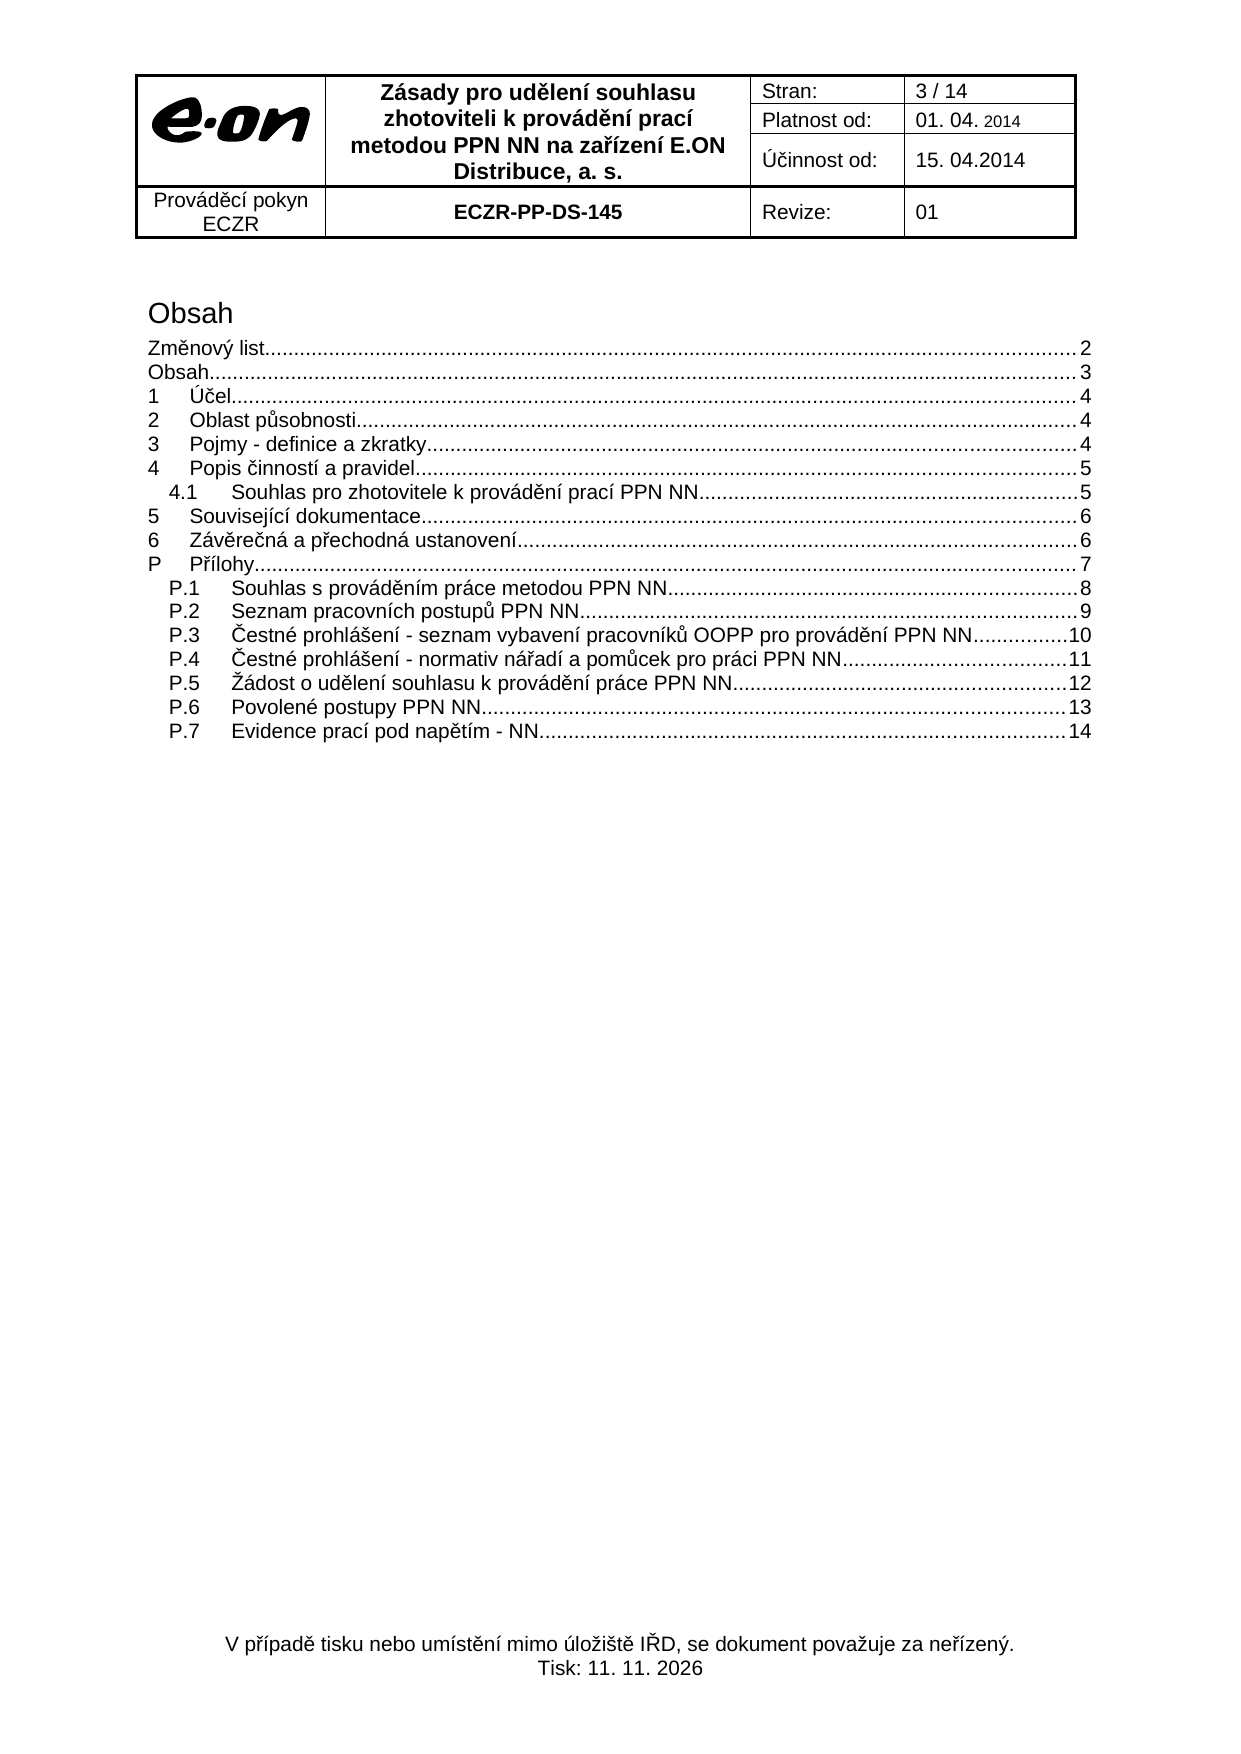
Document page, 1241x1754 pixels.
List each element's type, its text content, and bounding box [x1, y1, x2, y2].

text Obsah 3 [148, 360, 1092, 384]
text 4 Popis činností a pravidel 5 [148, 456, 1092, 479]
text P.7 Evidence prací pod napětím - NN 14 [168, 719, 1092, 743]
text 3 Pojmy - definice a zkratky 4 [148, 432, 1092, 456]
text 1 Účel 4 [148, 384, 1092, 408]
text Obsah [148, 296, 1092, 329]
text Změnový list 2 [148, 336, 1092, 360]
text 4.1 Souhlas pro zhotovitele k provádění prací PPN NN 5 [168, 479, 1092, 503]
text P.2 Seznam pracovních postupů PPN NN 9 [168, 599, 1092, 623]
text P.5 Žádost o udělení souhlasu k provádění práce PPN NN 12 [168, 671, 1092, 695]
text 6 Závěrečná a přechodná ustanovení 6 [148, 527, 1092, 551]
text P.4 Čestné prohlášení - normativ nářadí a pomůcek pro práci PPN NN 11 [168, 647, 1092, 671]
text 5 Související dokumentace 6 [148, 503, 1092, 527]
text 2 Oblast působnosti 4 [148, 408, 1092, 432]
text P.6 Povolené postupy PPN NN 13 [168, 695, 1092, 719]
text P.3 Čestné prohlášení - seznam vybavení pracovníků OOPP pro provádění PPN NN 10 [168, 623, 1092, 647]
text P Přílohy 7 [148, 551, 1092, 575]
text P.1 Souhlas s prováděním práce metodou PPN NN 8 [168, 575, 1092, 599]
